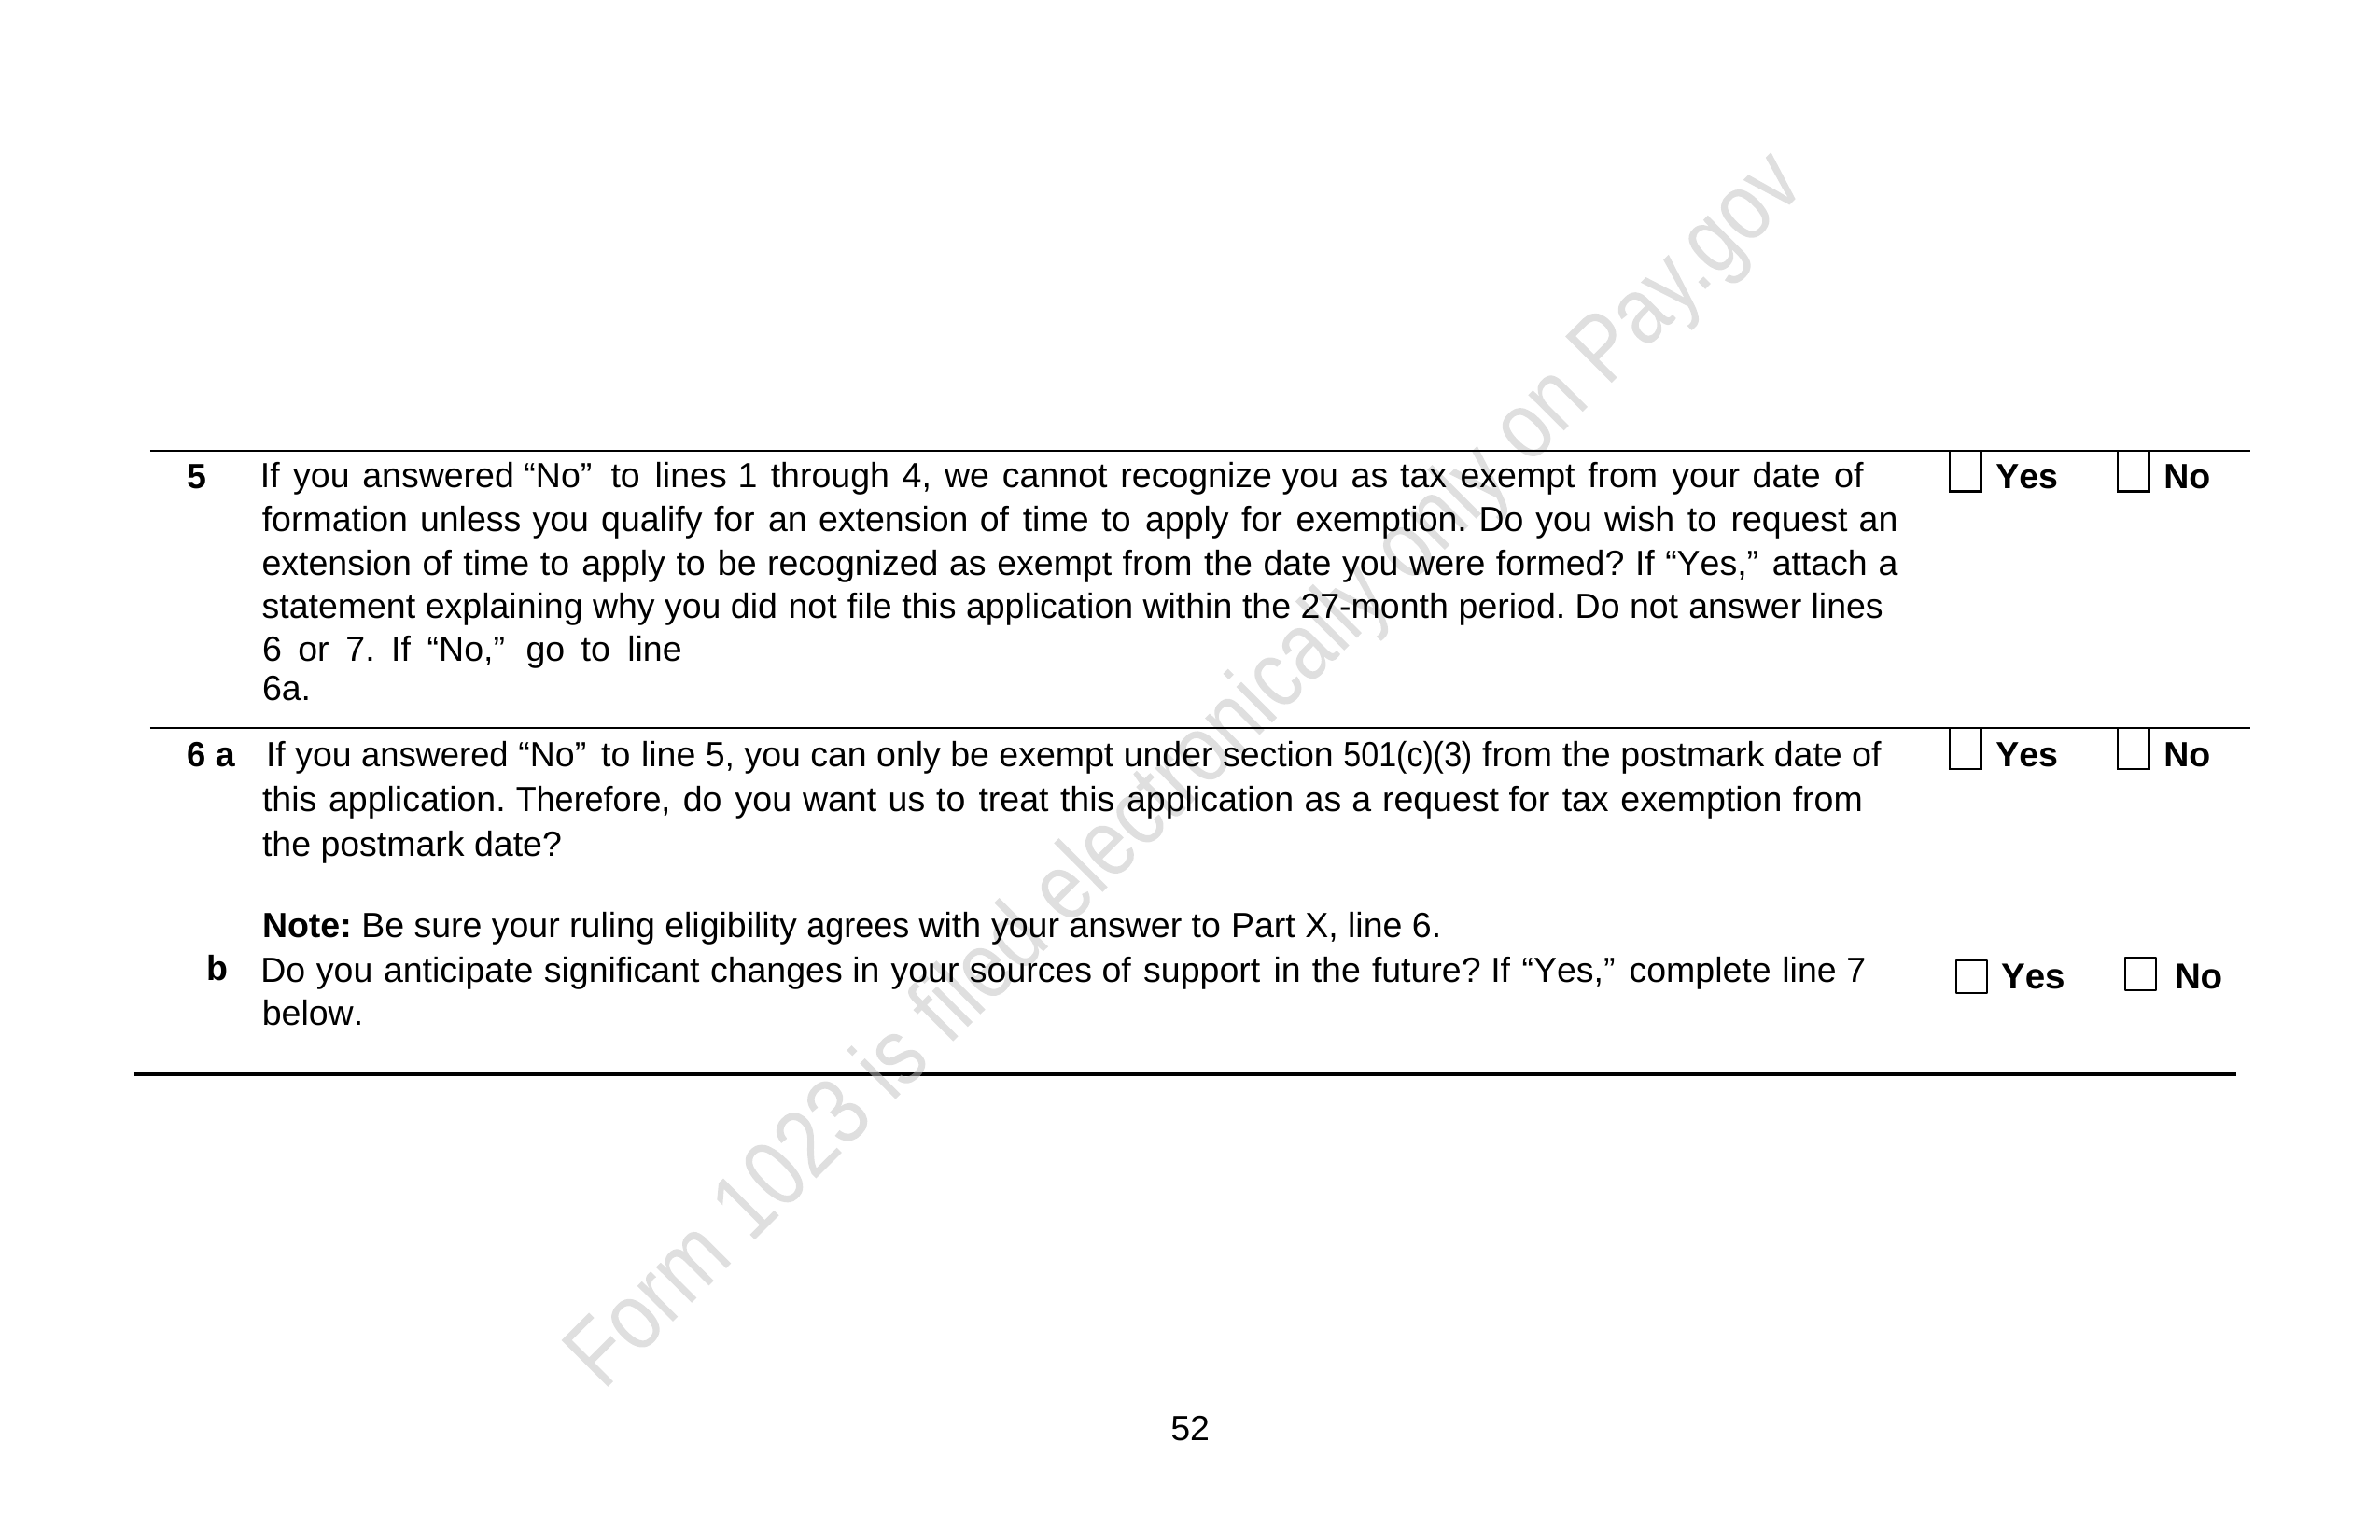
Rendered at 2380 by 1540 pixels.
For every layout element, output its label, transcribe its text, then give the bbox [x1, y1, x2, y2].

text Note: Be sure your ruling eligibility agrees with your answer to Part X, line 6. [262, 904, 1898, 945]
table_header [2119, 729, 2148, 768]
table_header Yes [1982, 452, 2117, 490]
table_header [1951, 452, 1980, 490]
text this application. Therefore, do you want us to treat this application as a request for tax exemption from the postmark date? [262, 774, 1898, 863]
table_header [2119, 452, 2148, 490]
table_header [1951, 729, 1980, 768]
table_header Yes [1982, 729, 2117, 768]
text Yes No [1981, 955, 2240, 997]
text b Do you anticipate significant changes in your sources of support in the future? If “Yes,” complete line 7 below. [206, 948, 1905, 1032]
table_header 6 a If you answered “No” to line 5, you can only be exempt under section 501(c)(3) from the postmark date of [150, 729, 1949, 768]
table_header No [2150, 452, 2250, 490]
text formation unless you qualify for an extension of time to apply for exemption. Do you wish to request an extension of time to apply to be recognized as exempt from the date you were formed? If “Yes,” attach a statement explaining why you did not file this application within the 27-month period. Do not answer lines [261, 498, 1898, 625]
table_header No [2150, 729, 2250, 768]
table_header 5 If you answered “No” to lines 1 through 4, we cannot recognize you as tax exempt from your date of [150, 452, 1949, 490]
text 6 or 7. If “No,” go to line 6a. [262, 629, 682, 707]
